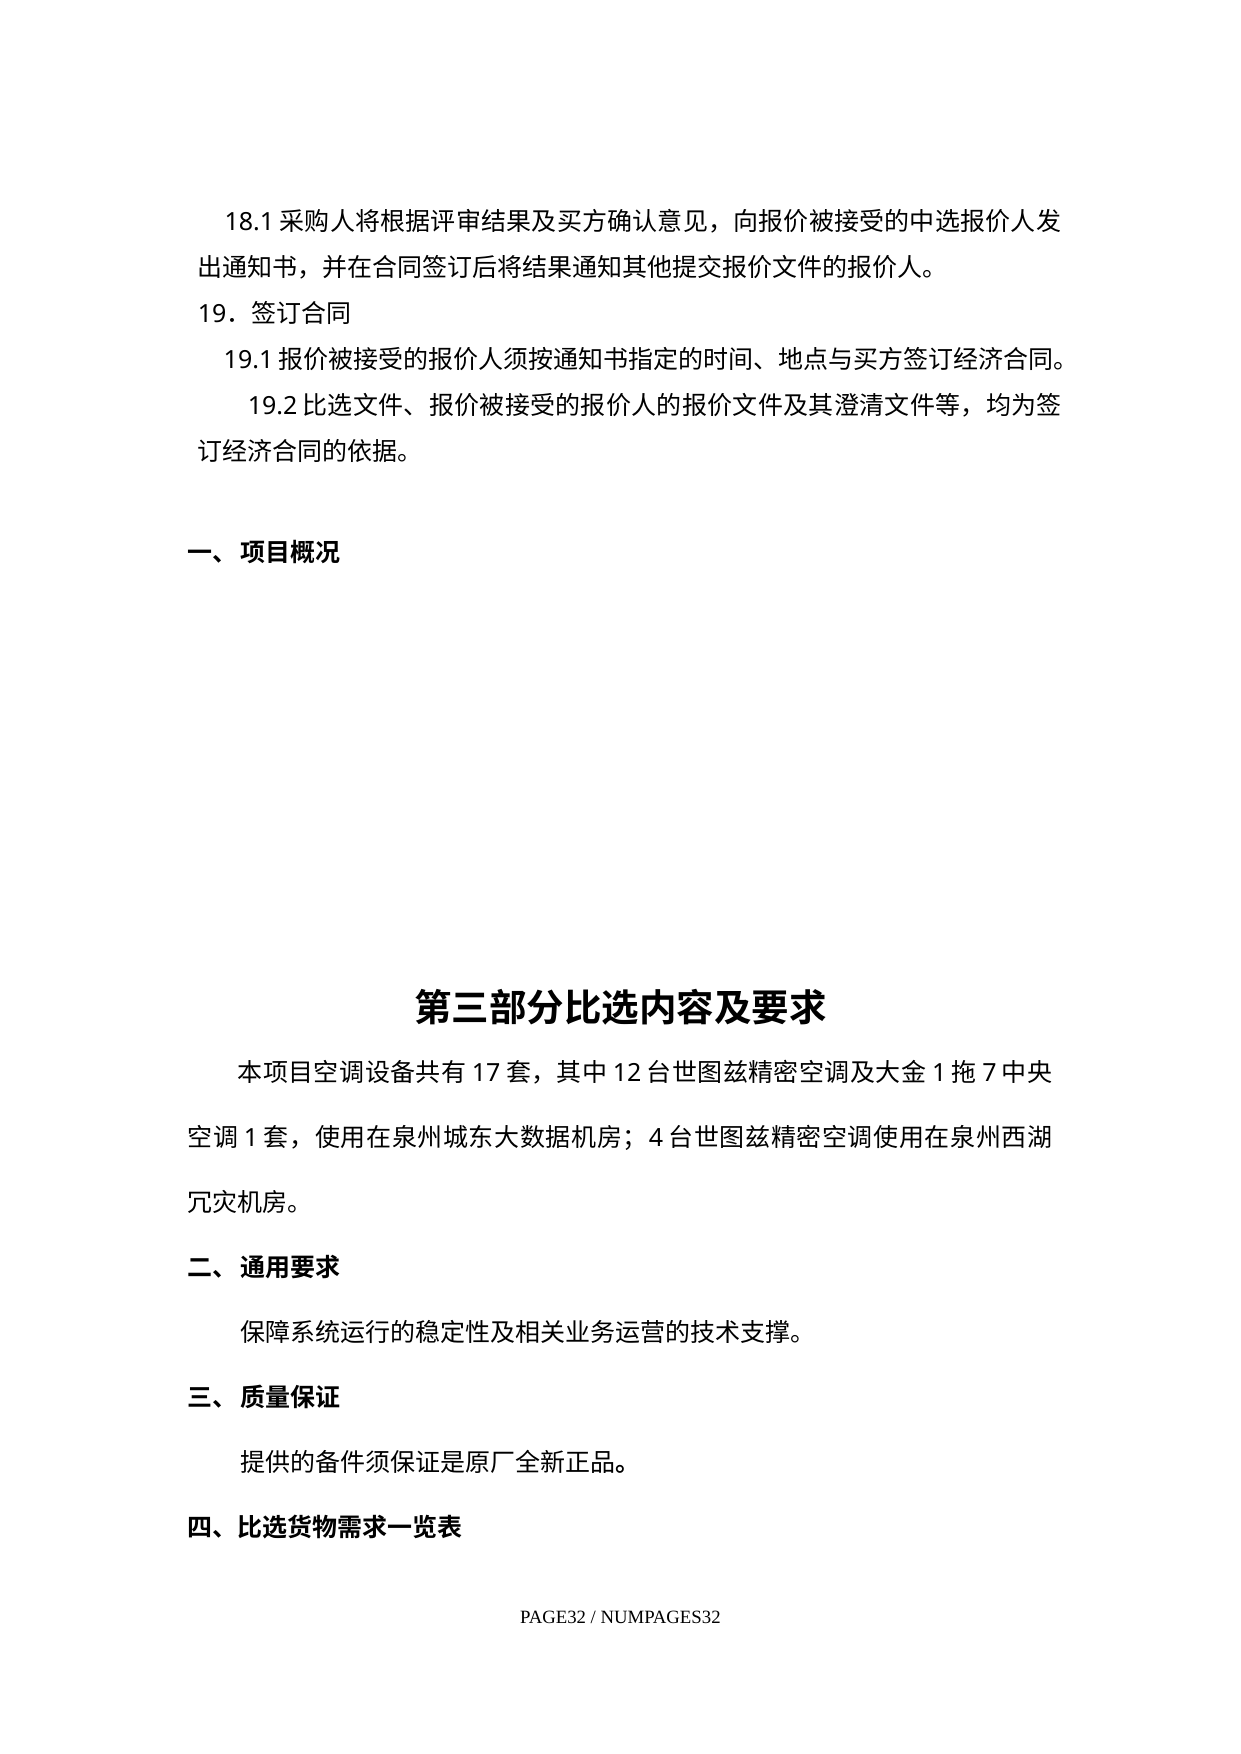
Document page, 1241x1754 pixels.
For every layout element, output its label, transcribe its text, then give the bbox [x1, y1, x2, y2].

list 质量保证 [187, 1363, 1053, 1428]
list 保障系统运行的稳定性及相关业务运营的技术支撑。 [241, 1298, 1053, 1363]
text 19．签订合同 [198, 286, 1063, 332]
list 项目概况 [187, 160, 1053, 583]
text 18.1采购人将根据评审结果及买方确认意见，向报价被接受的中选报价人发出通知书，并在合同签订后将结果通知其他提交报价文件的报价人。 [198, 194, 1063, 286]
text 19.2比选文件、报价被接受的报价人的报价文件及其澄清文件等，均为签订经济合同的依据。 [198, 377, 1063, 469]
text 19.1报价被接受的报价人须按通知书指定的时间、地点与买方签订经济合同。 [198, 332, 1063, 377]
text 四、比选货物需求一览表 [187, 1493, 1053, 1558]
text 本项目空调设备共有17套，其中12台世图兹精密空调及大金1拖7中央空调1套，使用在泉州城东大数据机房；4台世图兹精密空调使用在泉州西湖冗灾机房。 [187, 1038, 1053, 1233]
list 提供的备件须保证是原厂全新正品。 [241, 1428, 1053, 1493]
text 第三部分比选内容及要求 [187, 973, 1053, 1038]
list 通用要求 [187, 1233, 1053, 1298]
